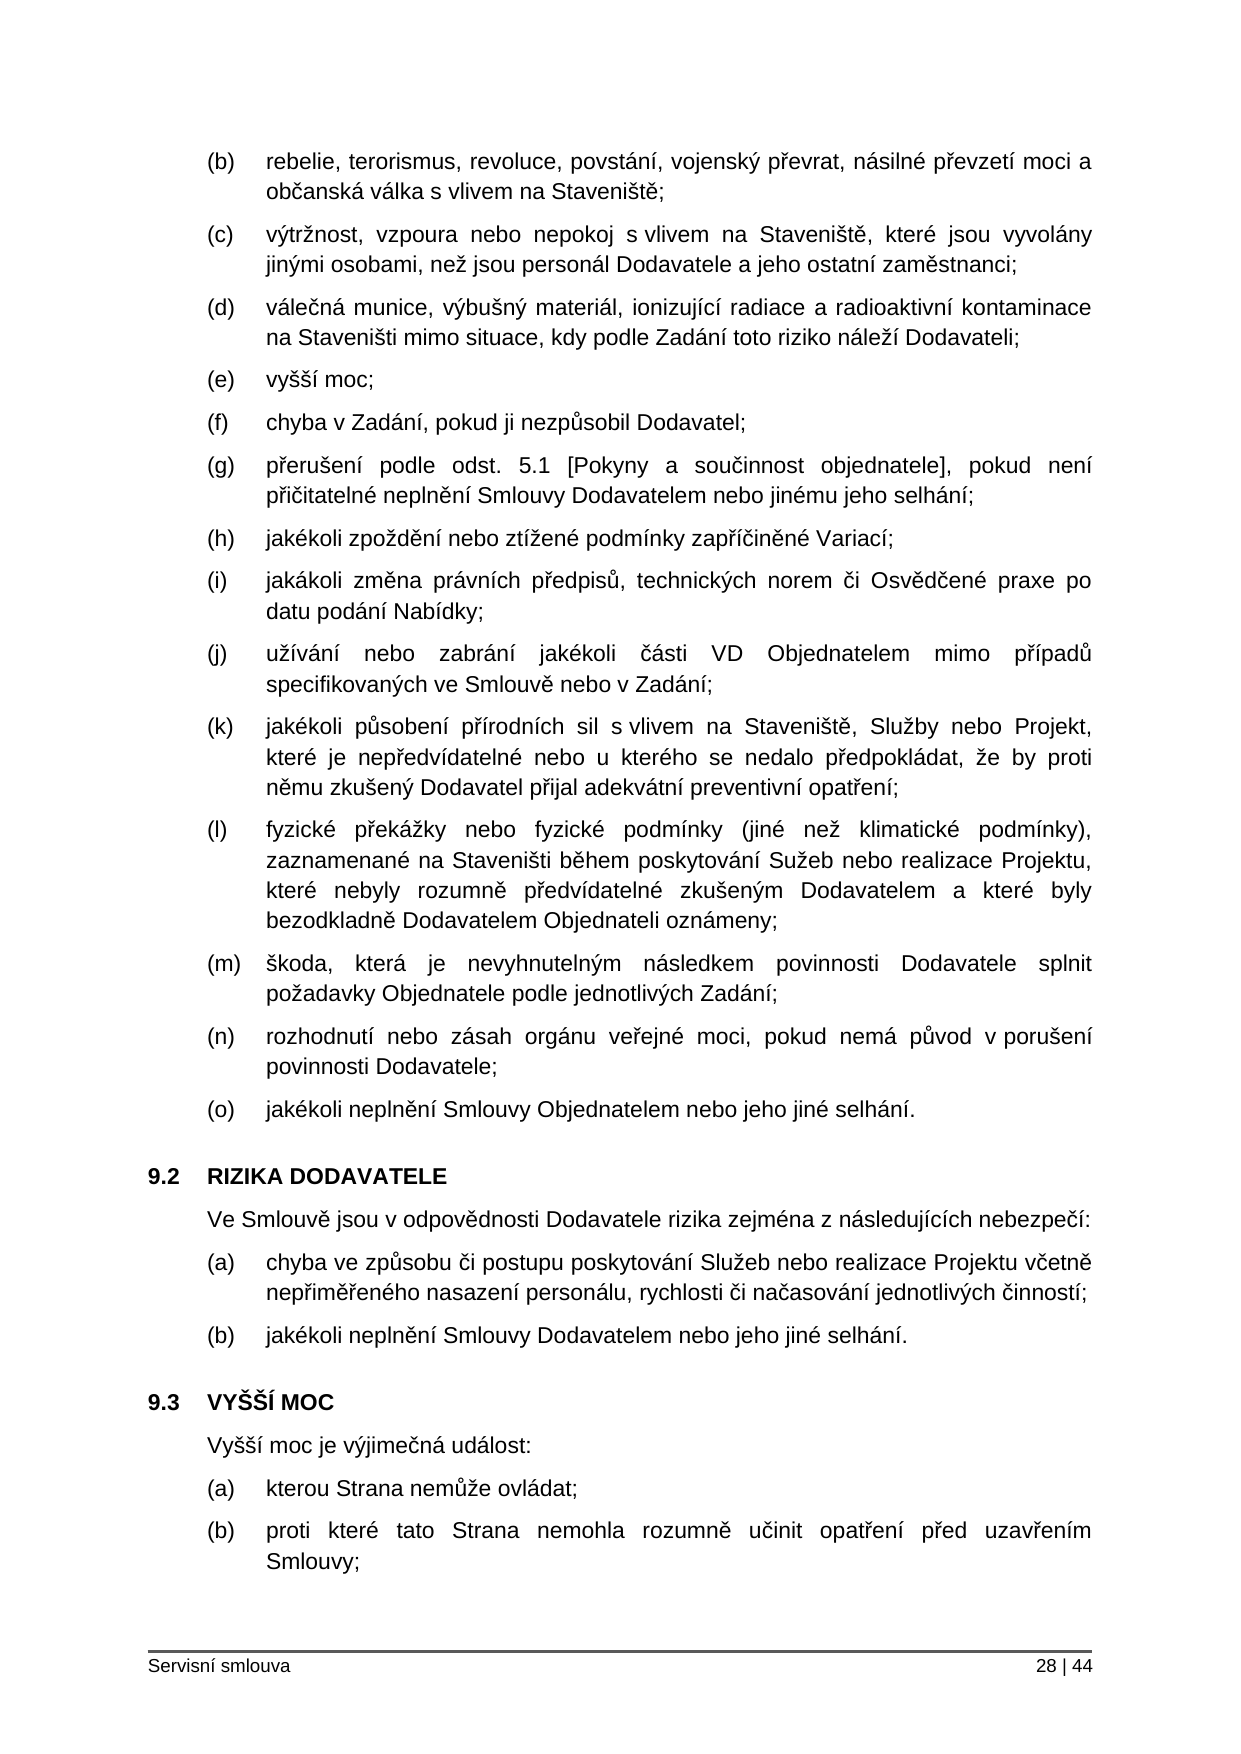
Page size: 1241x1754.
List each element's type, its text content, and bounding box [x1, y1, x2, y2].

text válečná munice, výbušný materiál, ionizující radiace a radioaktivní kontaminace na Staveništi mimo situace, kdy podle Zadání toto riziko náleží Dodavateli; [207, 293, 1092, 350]
text fyzické překážky nebo fyzické podmínky (jiné než klimatické podmínky), zaznamenané na Staveništi během poskytování Sužeb nebo realizace Projektu, které nebyly rozumně předvídatelné zkušeným Dodavatelem a které byly bezodkladně Dodavatelem Objednateli oznámeny; [207, 816, 1092, 933]
text přerušení podle odst. 5.1 [Pokyny a součinnost objednatele], pokud není přičitatelné neplnění Smlouvy Dodavatelem nebo jinému jeho selhání; [207, 452, 1092, 508]
text proti které tato Strana nemohla rozumně učinit opatření před uzavřením Smlouvy; [207, 1517, 1092, 1574]
text Vyšší moc [148, 1389, 1092, 1416]
text chyba ve způsobu či postupu poskytování Služeb nebo realizace Projektu včetně nepřiměřeného nasazení personálu, rychlosti či načasování jednotlivých činností; [207, 1249, 1092, 1305]
text chyba v Zadání, pokud ji nezpůsobil Dodavatel; [207, 409, 1092, 436]
text kterou Strana nemůže ovládat; [207, 1475, 1092, 1501]
text jakékoli neplnění Smlouvy Dodavatelem nebo jeho jiné selhání. [207, 1322, 1092, 1348]
text rebelie, terorismus, revoluce, povstání, vojenský převrat, násilné převzetí moci a občanská válka s vlivem na Staveniště; [207, 148, 1092, 204]
text jakékoli neplnění Smlouvy Objednatelem nebo jeho jiné selhání. [207, 1096, 1092, 1122]
text jakákoli změna právních předpisů, technických norem či Osvědčené praxe po datu podání Nabídky; [207, 567, 1092, 624]
text Ve Smlouvě jsou v odpovědnosti Dodavatele rizika zejména z následujících nebezpečí: [207, 1206, 1092, 1232]
text výtržnost, vzpoura nebo nepokoj s vlivem na Staveniště, které jsou vyvolány jinými osobami, než jsou personál Dodavatele a jeho ostatní zaměstnanci; [207, 221, 1092, 277]
text Vyšší moc je výjimečná událost: [207, 1432, 1092, 1458]
text Rizika dodavatele [148, 1163, 1092, 1190]
text jakékoli působení přírodních sil s vlivem na Staveniště, Služby nebo Projekt, které je nepředvídatelné nebo u kterého se nedalo předpokládat, že by proti němu zkušený Dodavatel přijal adekvátní preventivní opatření; [207, 713, 1092, 800]
text vyšší moc; [207, 366, 1092, 393]
text jakékoli zpoždění nebo ztížené podmínky zapříčiněné Variací; [207, 525, 1092, 551]
text škoda, která je nevyhnutelným následkem povinnosti Dodavatele splnit požadavky Objednatele podle jednotlivých Zadání; [207, 950, 1092, 1006]
text užívání nebo zabrání jakékoli části VD Objednatelem mimo případů specifikovaných ve Smlouvě nebo v Zadání; [207, 640, 1092, 697]
text rozhodnutí nebo zásah orgánu veřejné moci, pokud nemá původ v porušení povinnosti Dodavatele; [207, 1023, 1092, 1079]
